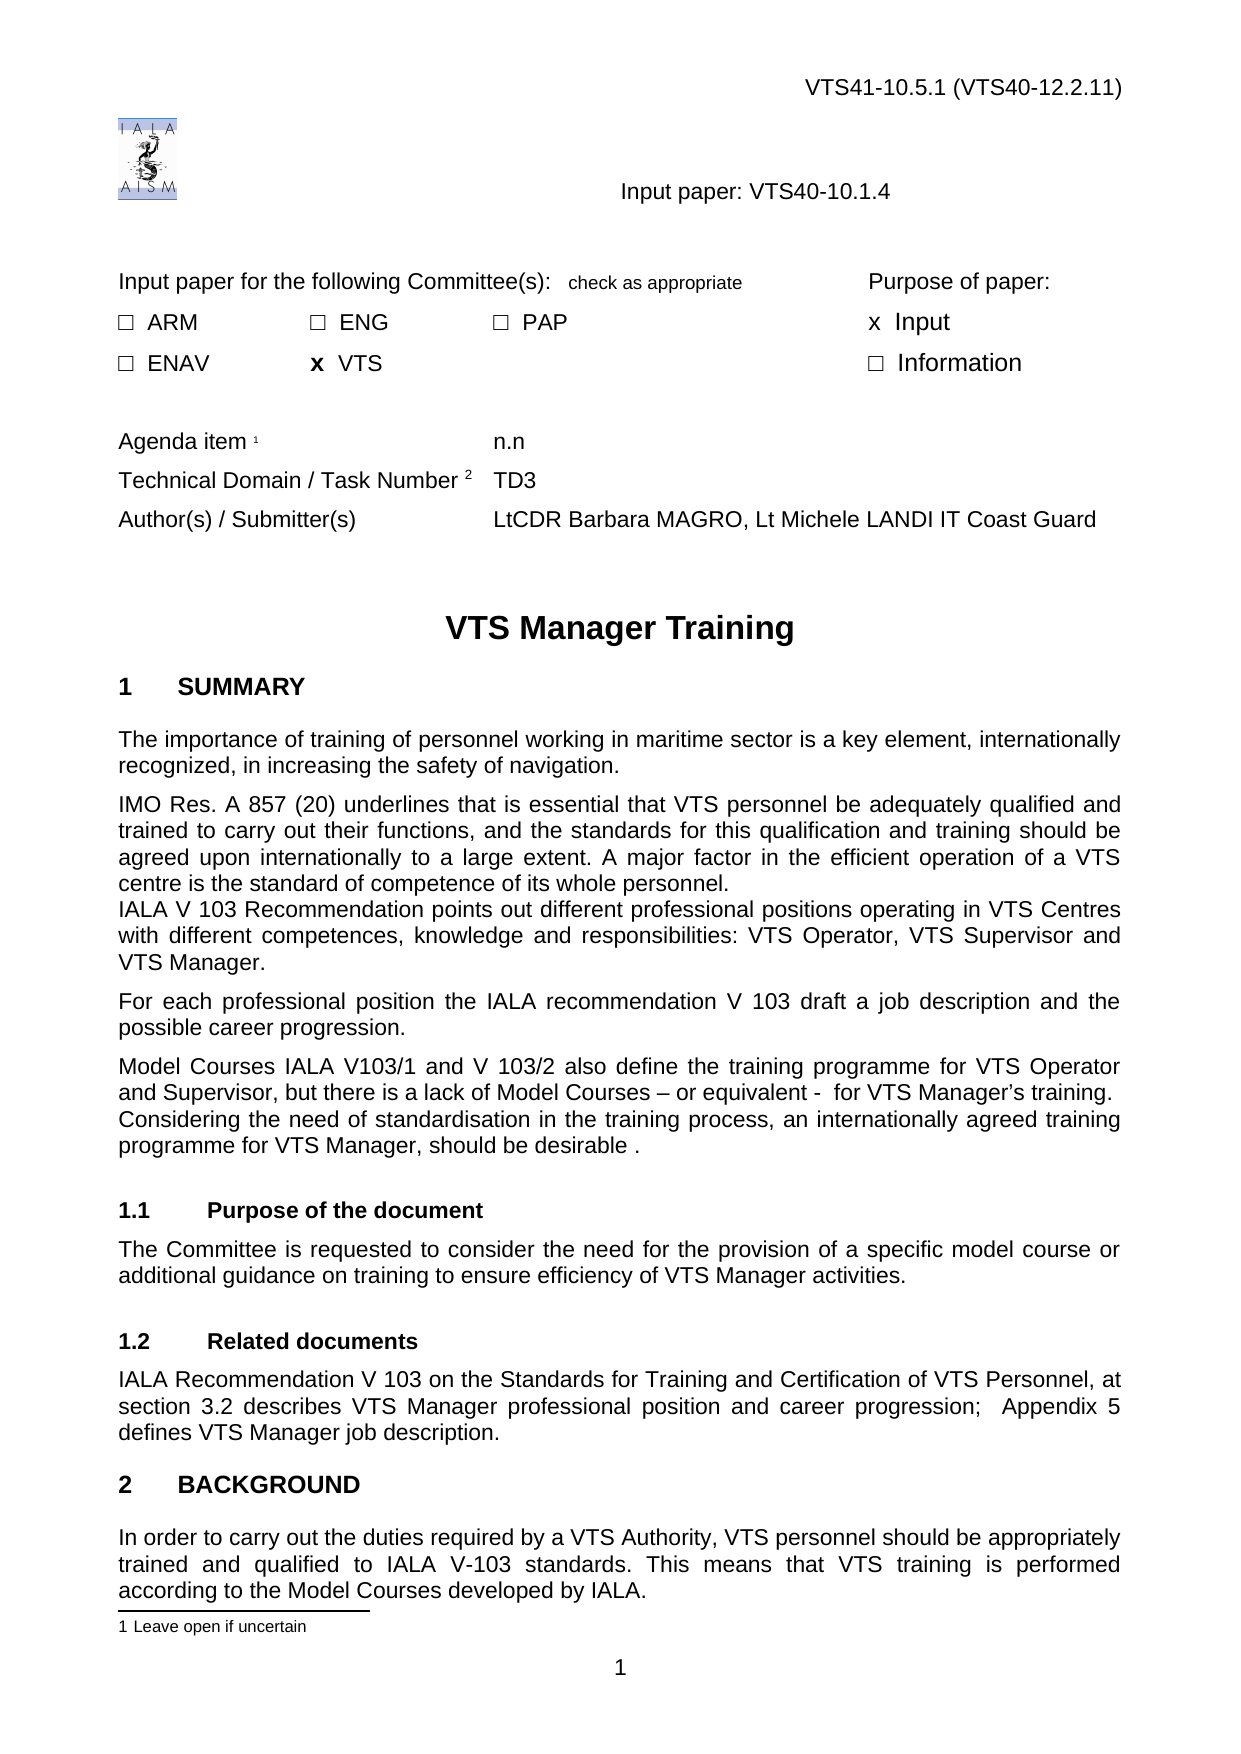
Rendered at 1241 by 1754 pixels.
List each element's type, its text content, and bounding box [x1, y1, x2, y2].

text IALA V 103 Recommendation points out different professional positions operating in VTS Centres with different competences, knowledge and responsibilities: VTS Operator, VTS Supervisor and VTS Manager. [118, 896, 1122, 975]
text Author(s) / Submitter(s) LtCDR Barbara MAGRO, Lt Michele LANDI IT Coast Guard [118, 506, 1122, 532]
text In order to carry out the duties required by a VTS Authority, VTS personnel should be appropriately trained and qualified to IALA V-103 standards. This means that VTS training is performed according to the Model Courses developed by IALA. [118, 1524, 1122, 1603]
text Input paper for the following Committee(s): check as appropriate Purpose of paper: [118, 268, 1122, 294]
subtitle Background [118, 1471, 1122, 1499]
text □ ARM □ ENG □ PAP x Input [118, 307, 1122, 336]
text Input paper: VTS40-10.1.4 [118, 118, 1122, 204]
text For each professional position the IALA recommendation V 103 draft a job description and the possible career progression. [118, 988, 1122, 1040]
text IALA Recommendation V 103 on the Standards for Training and Certification of VTS Personnel, at section 3.2 describes VTS Manager professional position and career progression; Appendix 5 defines VTS Manager job description. [118, 1366, 1122, 1446]
subtitle Purpose of the document [118, 1197, 1122, 1223]
text The importance of training of personnel working in maritime sector is a key element, internationally recognized, in increasing the safety of navigation. [118, 726, 1122, 778]
subtitle Related documents [118, 1328, 1122, 1354]
text IMO Res. A 857 (20) underlines that is essential that VTS personnel be adequately qualified and trained to carry out their functions, and the standards for this qualification and training should be agreed upon internationally to a large extent. A major factor in the efficient operation of a VTS centre is the standard of competence of its whole personnel. [118, 791, 1122, 896]
text The Committee is requested to consider the need for the provision of a specific model course or additional guidance on training to ensure efficiency of VTS Manager activities. [118, 1236, 1122, 1289]
text Agenda item n.n [118, 428, 1122, 455]
subtitle Summary [118, 672, 1122, 701]
text Technical Domain / Task Number 2 TD3 [118, 467, 1122, 493]
title VTS Manager Training [118, 608, 1122, 647]
text Considering the need of standardisation in the training process, an internationally agreed training programme for VTS Manager, should be desirable . [118, 1106, 1122, 1158]
text □ ENAV x VTS □ Information [118, 348, 1122, 377]
text Model Courses IALA V103/1 and V 103/2 also define the training programme for VTS Operator and Supervisor, but there is a lack of Model Courses – or equivalent - for VTS Manager’s training. [118, 1053, 1122, 1106]
picture [118, 118, 177, 200]
